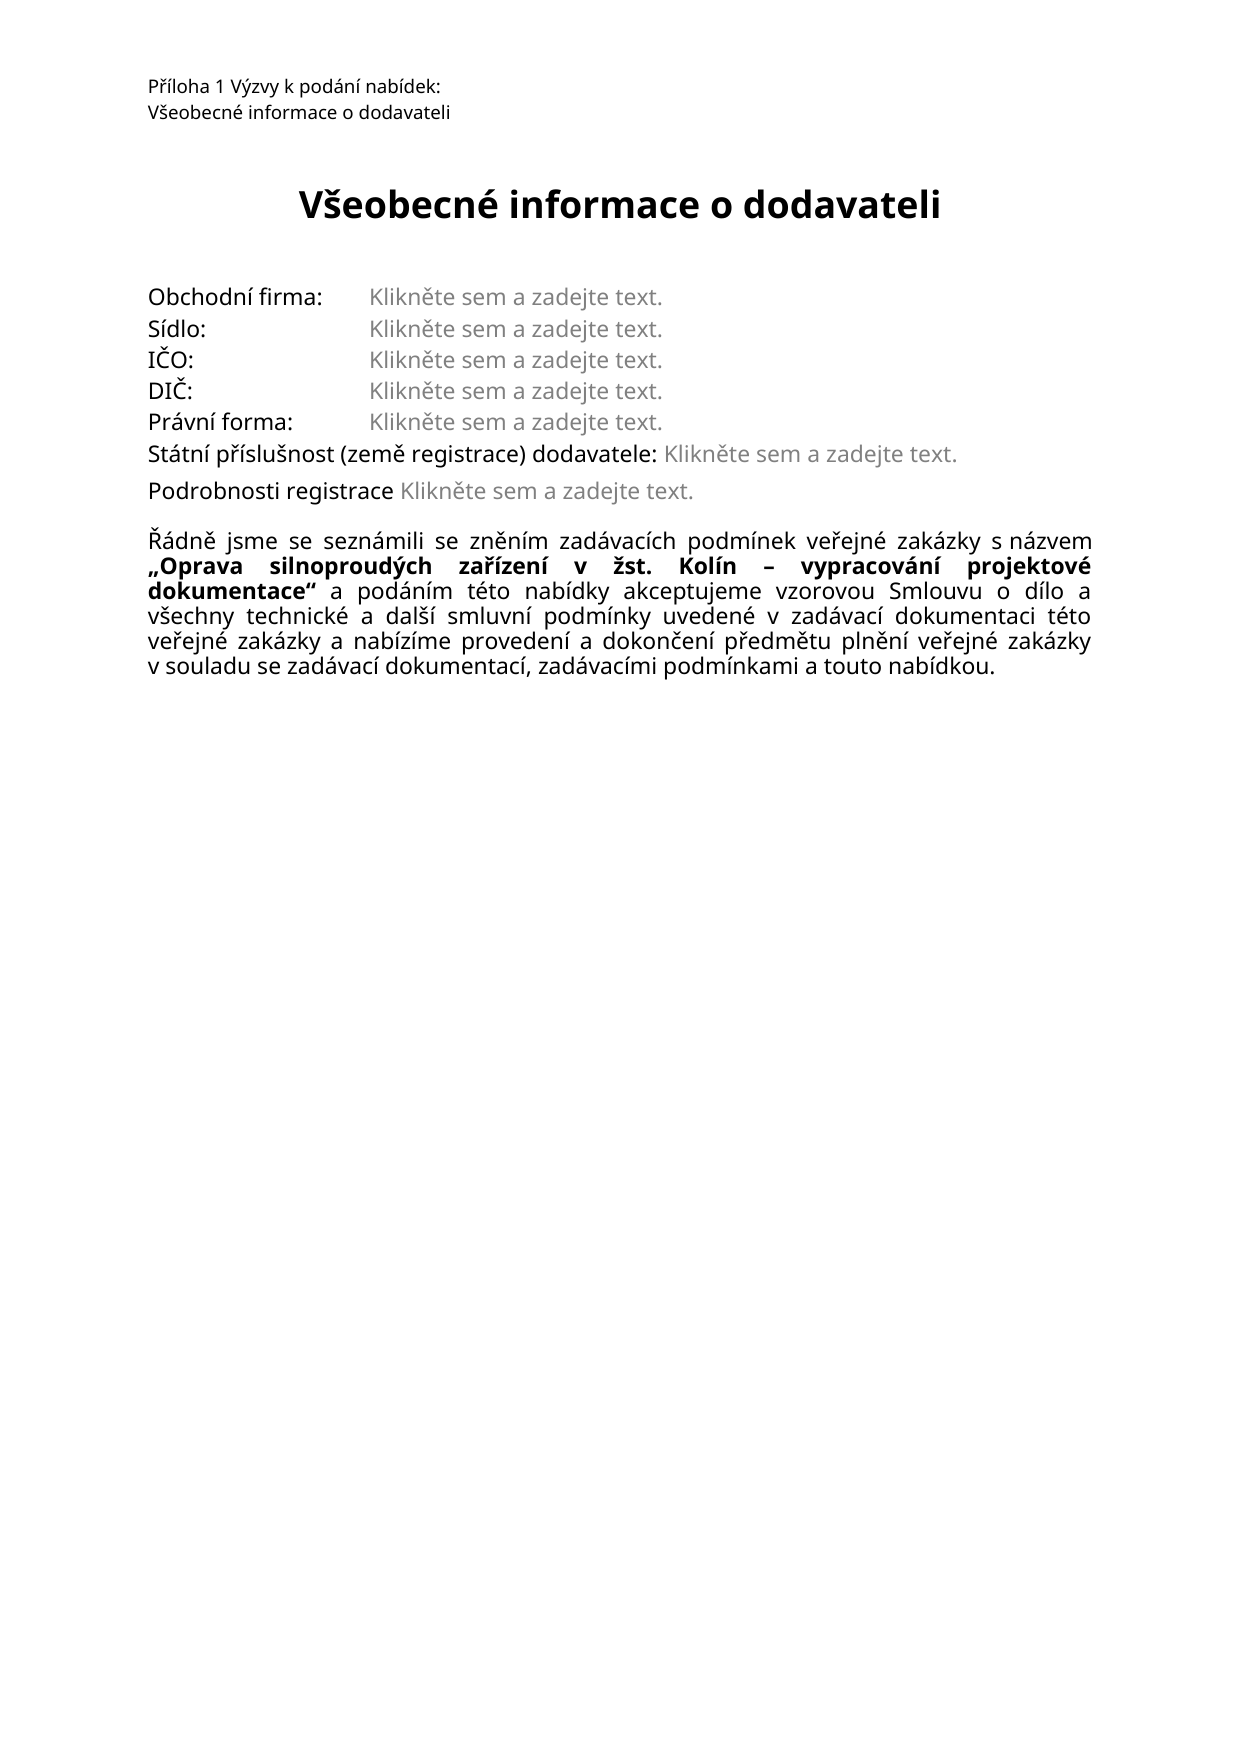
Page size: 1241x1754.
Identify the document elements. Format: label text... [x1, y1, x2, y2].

title Všeobecné informace o dodavateli [148, 178, 1093, 229]
text Řádně jsme se seznámili se zněním zadávacích podmínek veřejné zakázky s názvem „Oprava silnoproudých zařízení v žst. Kolín – vypracování projektové dokumentace“ a podáním této nabídky akceptujeme vzorovou Smlouvu o dílo a všechny technické a další smluvní podmínky uvedené v zadávací dokumentaci této veřejné zakázky a nabízíme provedení a dokončení předmětu plnění veřejné zakázky v souladu se zadávací dokumentací, zadávacími podmínkami a touto nabídkou. [148, 529, 1093, 679]
text Podrobnosti registrace [148, 479, 1093, 504]
text Právní forma: [148, 411, 1093, 436]
text DIČ: [148, 379, 1093, 404]
text IČO: [148, 348, 1093, 373]
text Státní příslušnost (země registrace) dodavatele: [148, 442, 1093, 467]
text Obchodní firma: [148, 286, 1093, 311]
text Sídlo: [148, 317, 1093, 342]
